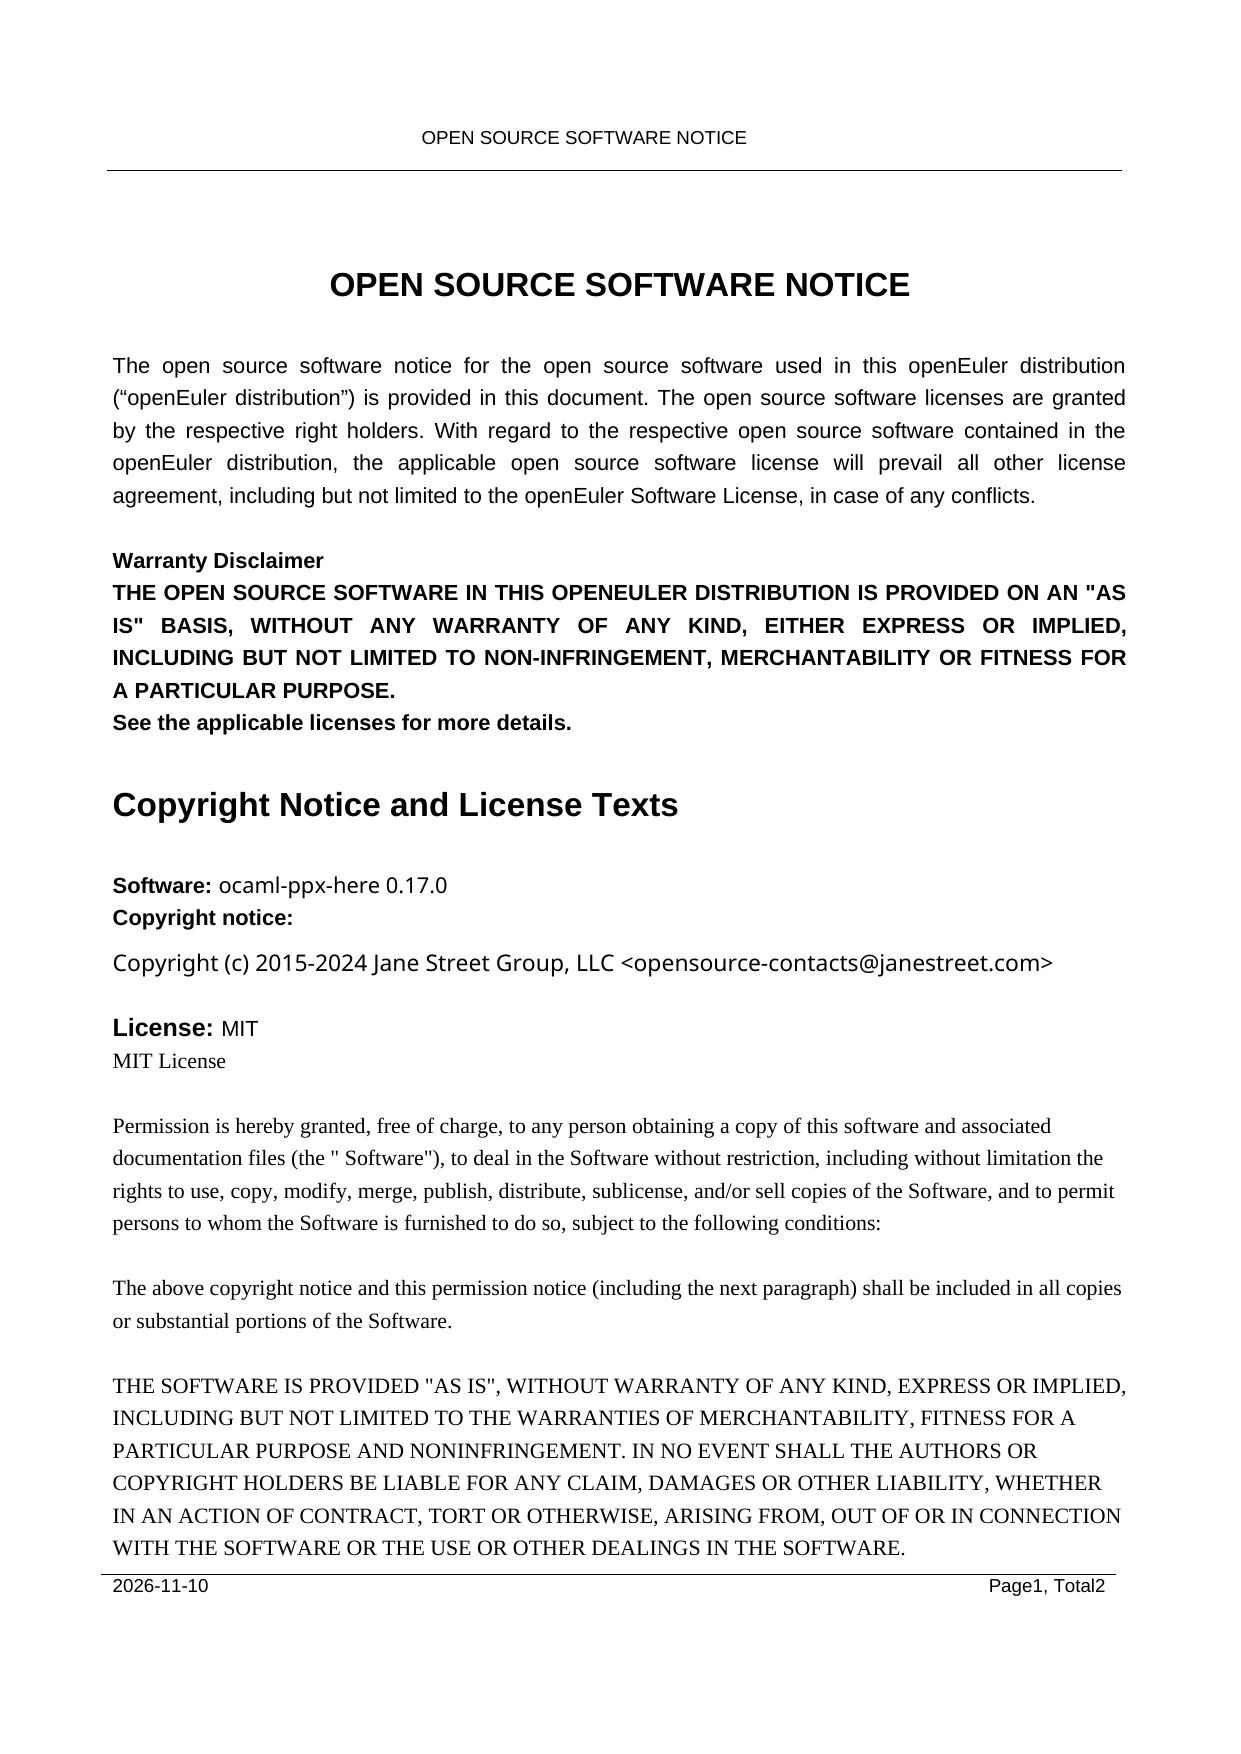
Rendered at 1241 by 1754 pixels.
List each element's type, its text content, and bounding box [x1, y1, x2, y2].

text License: MIT [112, 1012, 1128, 1044]
text THE OPEN SOURCE SOFTWARE IN THIS OPENEULER DISTRIBUTION IS PROVIDED ON AN "AS IS" BASIS, WITHOUT ANY WARRANTY OF ANY KIND, EITHER EXPRESS OR IMPLIED, INCLUDING BUT NOT LIMITED TO NON-INFRINGEMENT, MERCHANTABILITY OR FITNESS FOR A PARTICULAR PURPOSE. See the applicable licenses for more details. [112, 576, 1128, 739]
text Copyright notice: [112, 901, 1128, 934]
text OPEN SOURCE SOFTWARE NOTICE [112, 251, 1128, 316]
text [112, 1044, 1128, 1564]
text Copyright (c) 2015-2024 Jane Street Group, LLC <opensource-contacts@janestreet.com> [112, 947, 1128, 1012]
text Warranty Disclaimer [112, 544, 1128, 576]
text Copyright Notice and License Texts [112, 771, 1128, 836]
text The open source software notice for the open source software used in this openEuler distribution (“openEuler distribution”) is provided in this document. The open source software licenses are granted by the respective right holders. With regard to the respective open source software contained in the openEuler distribution, the applicable open source software license will prevail all other license agreement, including but not limited to the openEuler Software License, in case of any conflicts. [112, 349, 1128, 511]
title Software: ocaml-ppx-here 0.17.0 [112, 869, 1128, 901]
